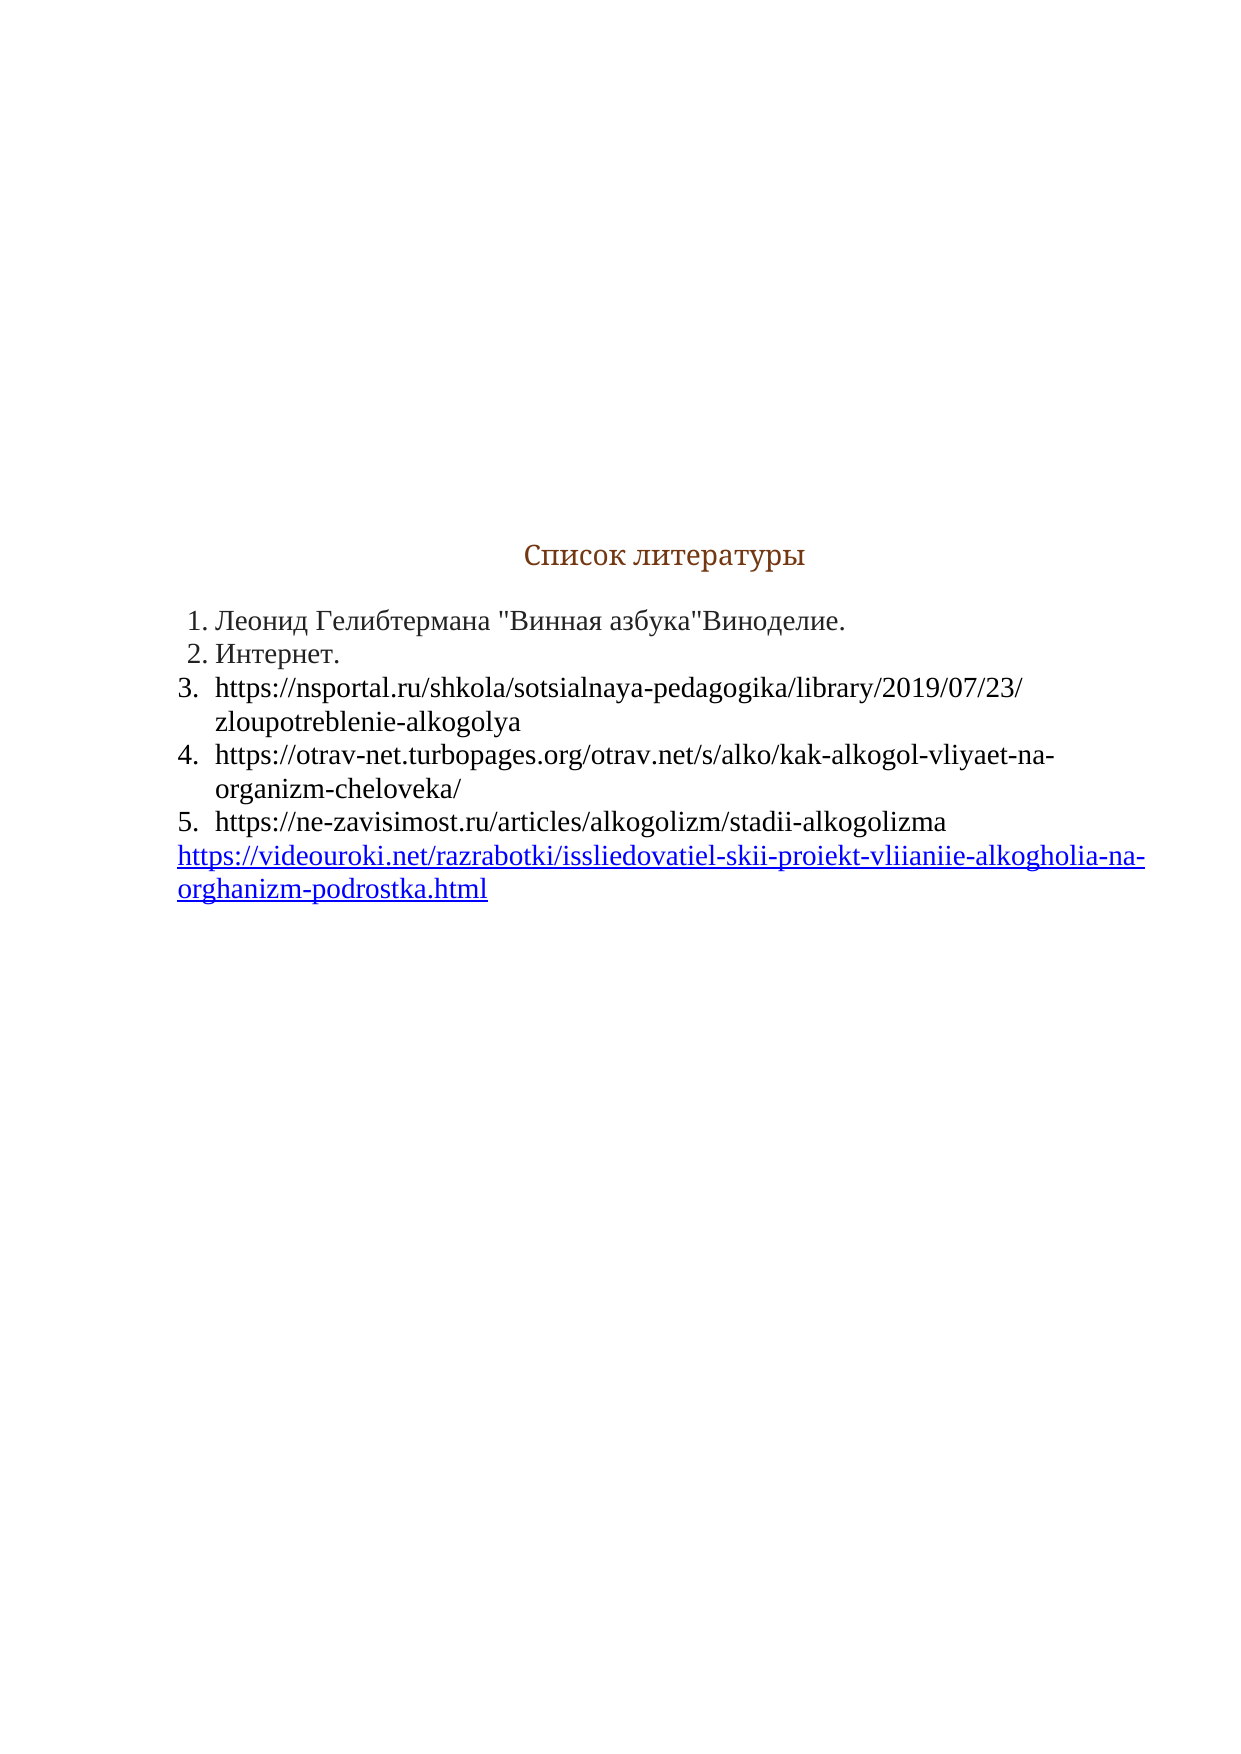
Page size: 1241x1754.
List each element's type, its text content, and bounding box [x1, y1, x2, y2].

list Интернет. [187, 637, 1152, 670]
list https://nsportal.ru/shkola/sotsialnaya-pedagogika/library/2019/07/23/zloupotreblenie-alkogolya [177, 670, 1152, 737]
text https://videouroki.net/razrabotki/issliedovatiel-skii-proiekt-vliianiie-alkogholia-na-orghanizm-podrostka.html [177, 838, 1152, 905]
list Леонид Гелибтермана "Винная азбука"Виноделие. [187, 603, 1152, 637]
subtitle Список литературы [177, 536, 1152, 574]
list https://ne-zavisimost.ru/articles/alkogolizm/stadii-alkogolizma [177, 804, 1152, 838]
list https://otrav-net.turbopages.org/otrav.net/s/alko/kak-alkogol-vliyaet-na-organizm-cheloveka/ [177, 737, 1152, 804]
